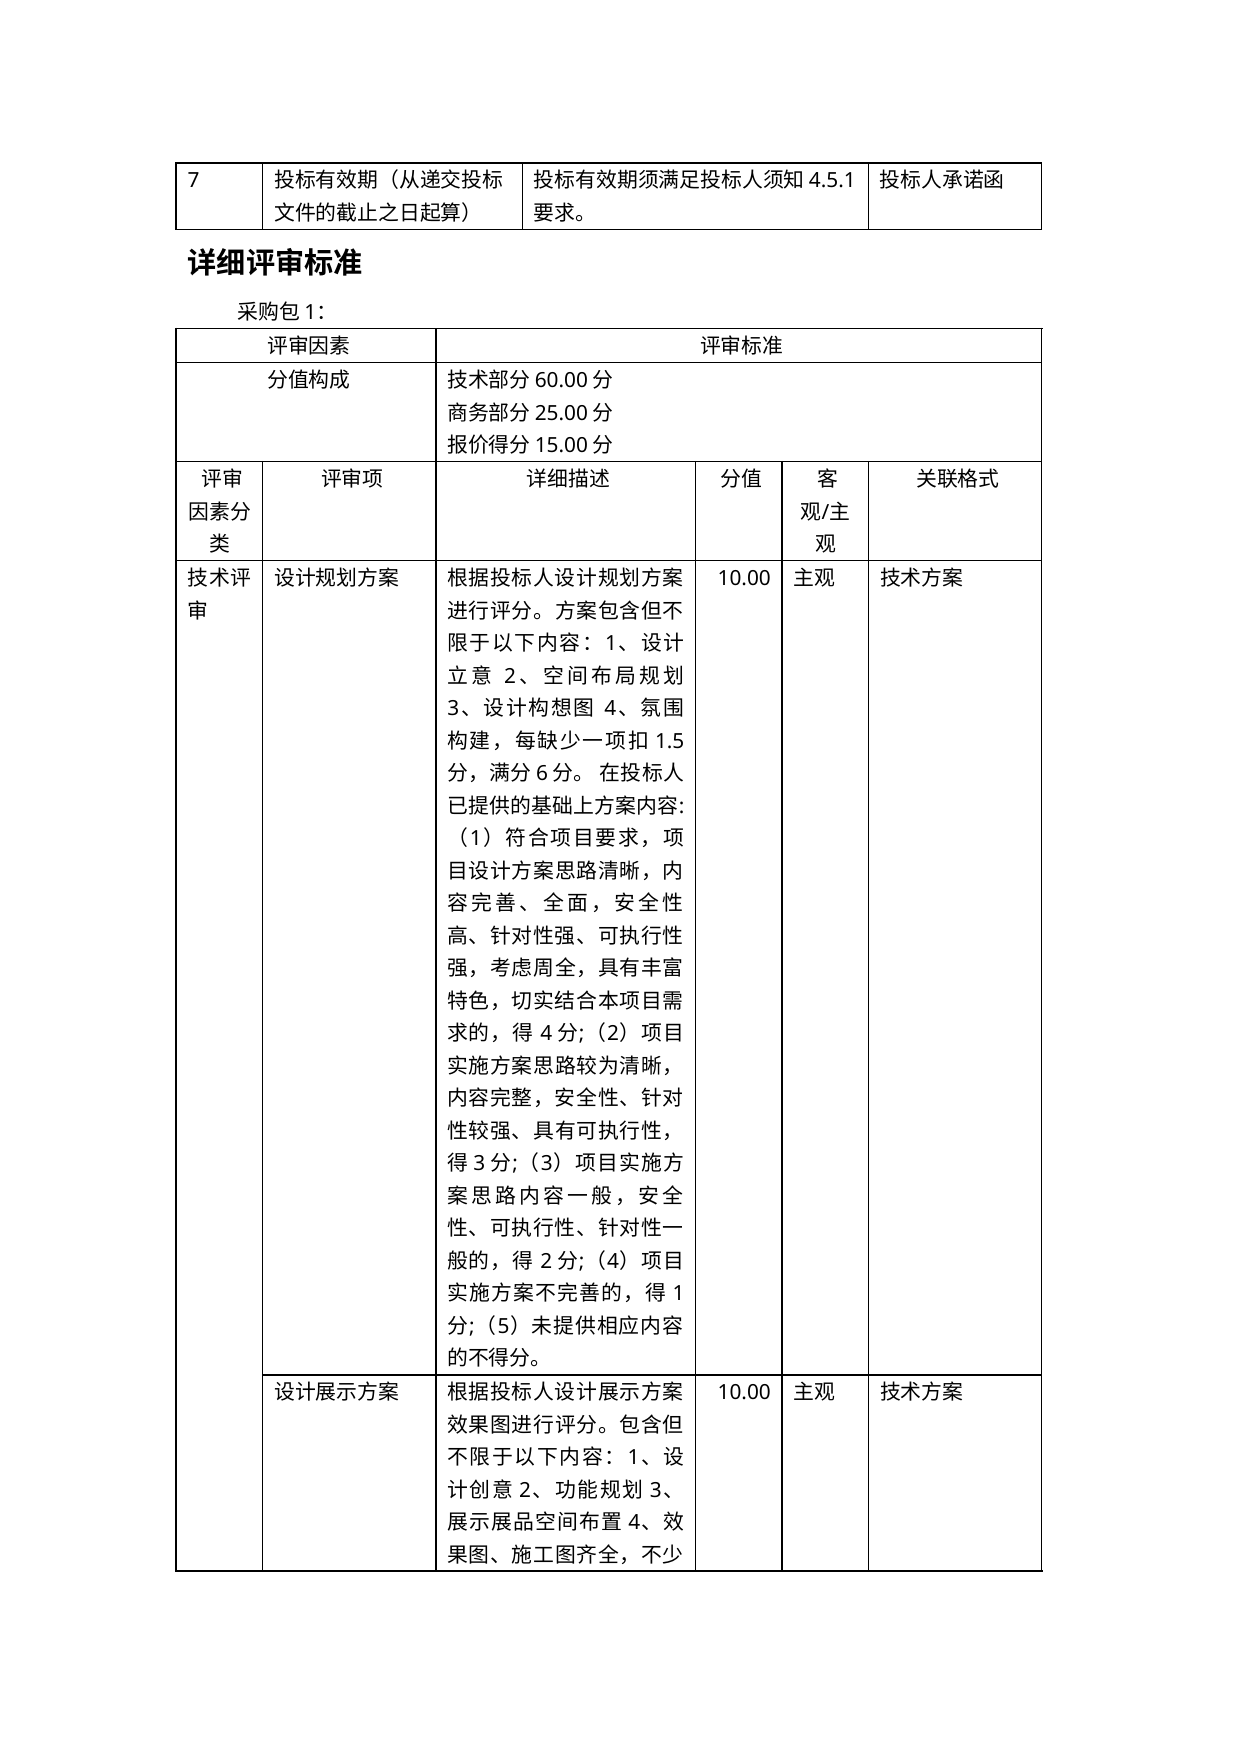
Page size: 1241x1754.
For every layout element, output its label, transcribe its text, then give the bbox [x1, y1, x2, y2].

table_cell 评审项 [263, 462, 435, 560]
text 详细评审标准 [187, 230, 1053, 295]
table_cell 投标人承诺函 [869, 164, 1041, 228]
table_header 评审因素 [177, 329, 435, 362]
table_cell 主观 [783, 561, 868, 1374]
table_cell 详细描述 [437, 462, 695, 560]
table_cell 主观 [783, 1376, 868, 1570]
table_cell 技术方案 [869, 1376, 1041, 1570]
table_cell 投标有效期须满足投标人须知4.5.1要求。 [523, 164, 868, 228]
table_cell 分值构成 [177, 363, 435, 461]
text 采购包1： [187, 295, 1053, 328]
table_cell 投标有效期（从递交投标文件的截止之日起算） [263, 164, 522, 228]
table_cell 7 [177, 164, 262, 228]
table_cell 10.00 [696, 561, 781, 1374]
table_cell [437, 1376, 695, 1570]
table_cell 客观/主观 [783, 462, 868, 560]
table_cell 关联格式 [869, 462, 1041, 560]
table_cell 设计展示方案 [263, 1376, 435, 1570]
table_cell 分值 [696, 462, 781, 560]
table_cell 技术评审 [177, 561, 262, 1570]
table_cell 技术方案 [869, 561, 1041, 1374]
table_cell 10.00 [696, 1376, 781, 1570]
table_cell 评审因素分类 [177, 462, 262, 560]
table_cell 根据投标人设计规划方案进行评分。方案包含但不限于以下内容：1、设计立意 2、空间布局规划 3、设计构想图 4、氛围构建，每缺少一项扣1.5分，满分6分。 在投标人已提供的基础上方案内容:（1）符合项目要求，项目设计方案思路清晰，内容完善、全面，安全性高、针对性强、可执行性强，考虑周全，具有丰富特色，切实结合本项目需求的，得 4分;（2）项目实施方案思路较为清晰，内容完整，安全性、针对性较强、具有可执行性，得3分;（3）项目实施方案思路内容一般，安全性、可执行性、针对性一般的，得 2分;（4）项目实施方案不完善的，得1分;（5）未提供相应内容的不得分。 [437, 561, 695, 1374]
table_header 评审标准 [437, 329, 1041, 362]
table_cell 技术部分60.00分 商务部分25.00分 报价得分15.00分 [437, 363, 1041, 461]
table_cell 设计规划方案 [263, 561, 435, 1374]
